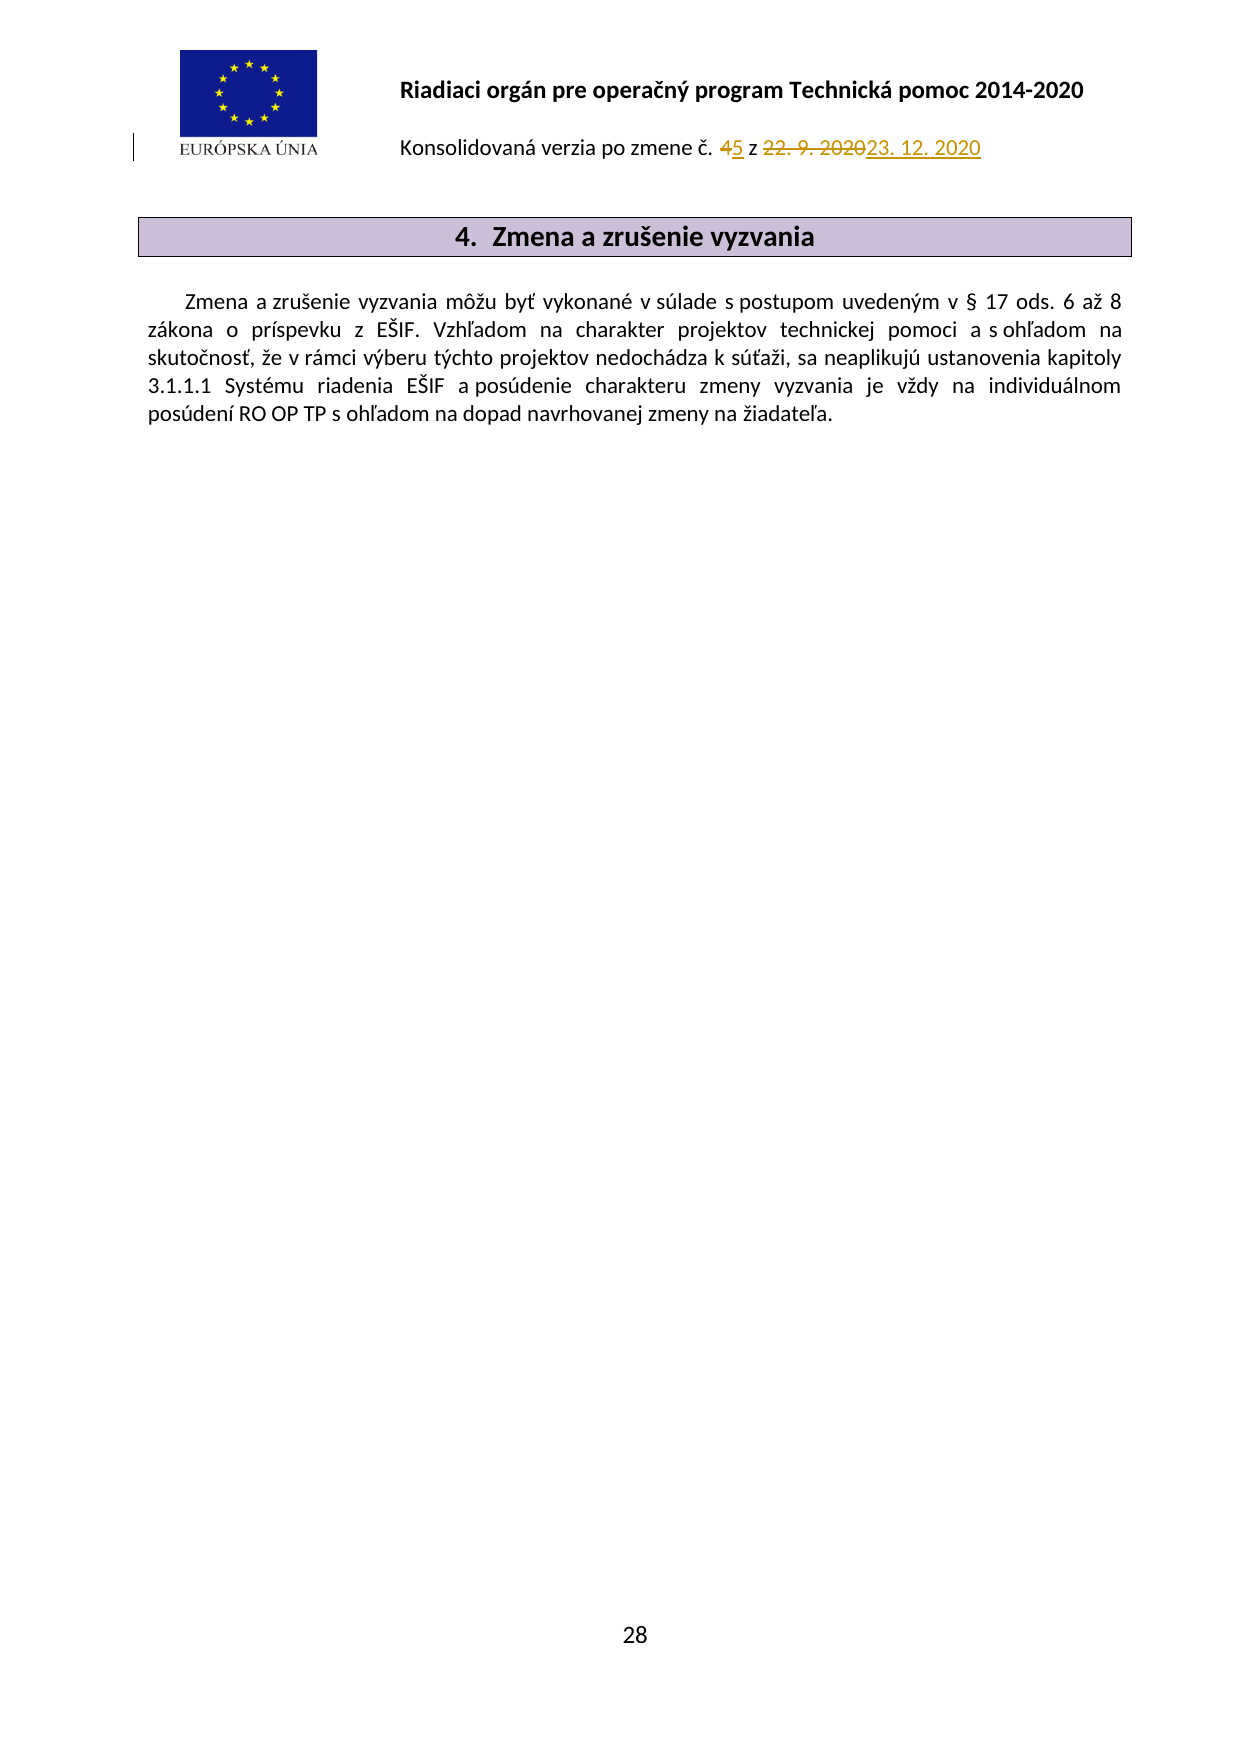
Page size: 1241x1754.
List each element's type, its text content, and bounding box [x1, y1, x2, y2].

list Zmena a zrušenie vyzvania [139, 218, 1131, 256]
picture [179, 50, 318, 155]
text Zmena a zrušenie vyzvania môžu byť vykonané v súlade s postupom uvedeným v § 17 ods. 6 až 8 zákona o príspevku z EŠIF. Vzhľadom na charakter projektov technickej pomoci a s ohľadom na skutočnosť, že v rámci výberu týchto projektov nedochádza k súťaži, sa neaplikujú ustanovenia kapitoly 3.1.1.1 Systému riadenia EŠIF a posúdenie charakteru zmeny vyzvania je vždy na individuálnom posúdení RO OP TP s ohľadom na dopad navrhovanej zmeny na žiadateľa. [148, 287, 1122, 427]
